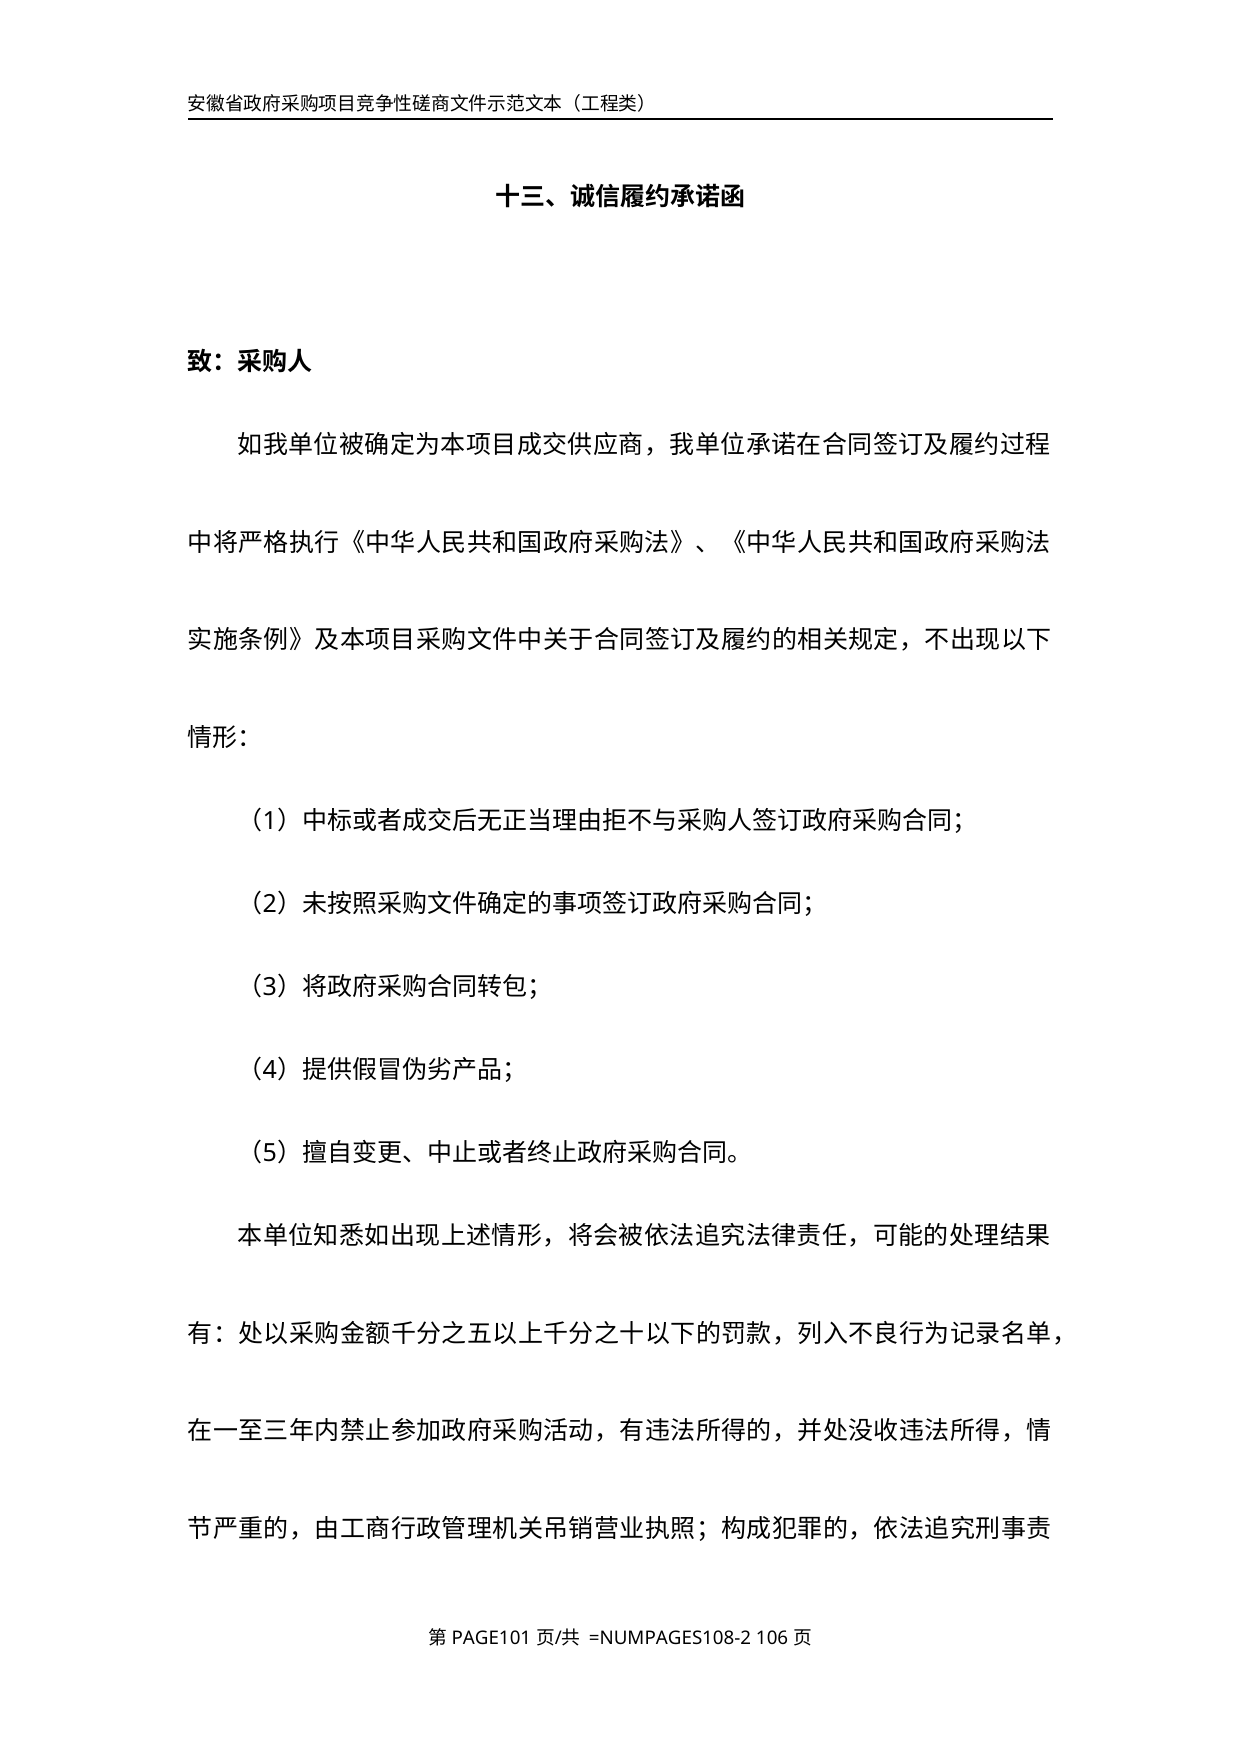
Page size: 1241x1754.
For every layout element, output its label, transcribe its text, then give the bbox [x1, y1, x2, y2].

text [187, 1201, 1053, 1559]
text （5）擅自变更、中止或者终止政府采购合同。 [187, 1118, 1053, 1183]
text （4）提供假冒伪劣产品； [187, 1035, 1053, 1100]
text （2）未按照采购文件确定的事项签订政府采购合同； [187, 869, 1053, 934]
text 如我单位被确定为本项目成交供应商，我单位承诺在合同签订及履约过程中将严格执行《中华人民共和国政府采购法》、《中华人民共和国政府采购法实施条例》及本项目采购文件中关于合同签订及履约的相关规定，不出现以下情形： [187, 410, 1053, 768]
text （1）中标或者成交后无正当理由拒不与采购人签订政府采购合同； [187, 786, 1053, 851]
text 十三、诚信履约承诺函 [187, 162, 1053, 227]
text （3）将政府采购合同转包； [187, 952, 1053, 1017]
text 致：采购人 [187, 327, 1053, 392]
